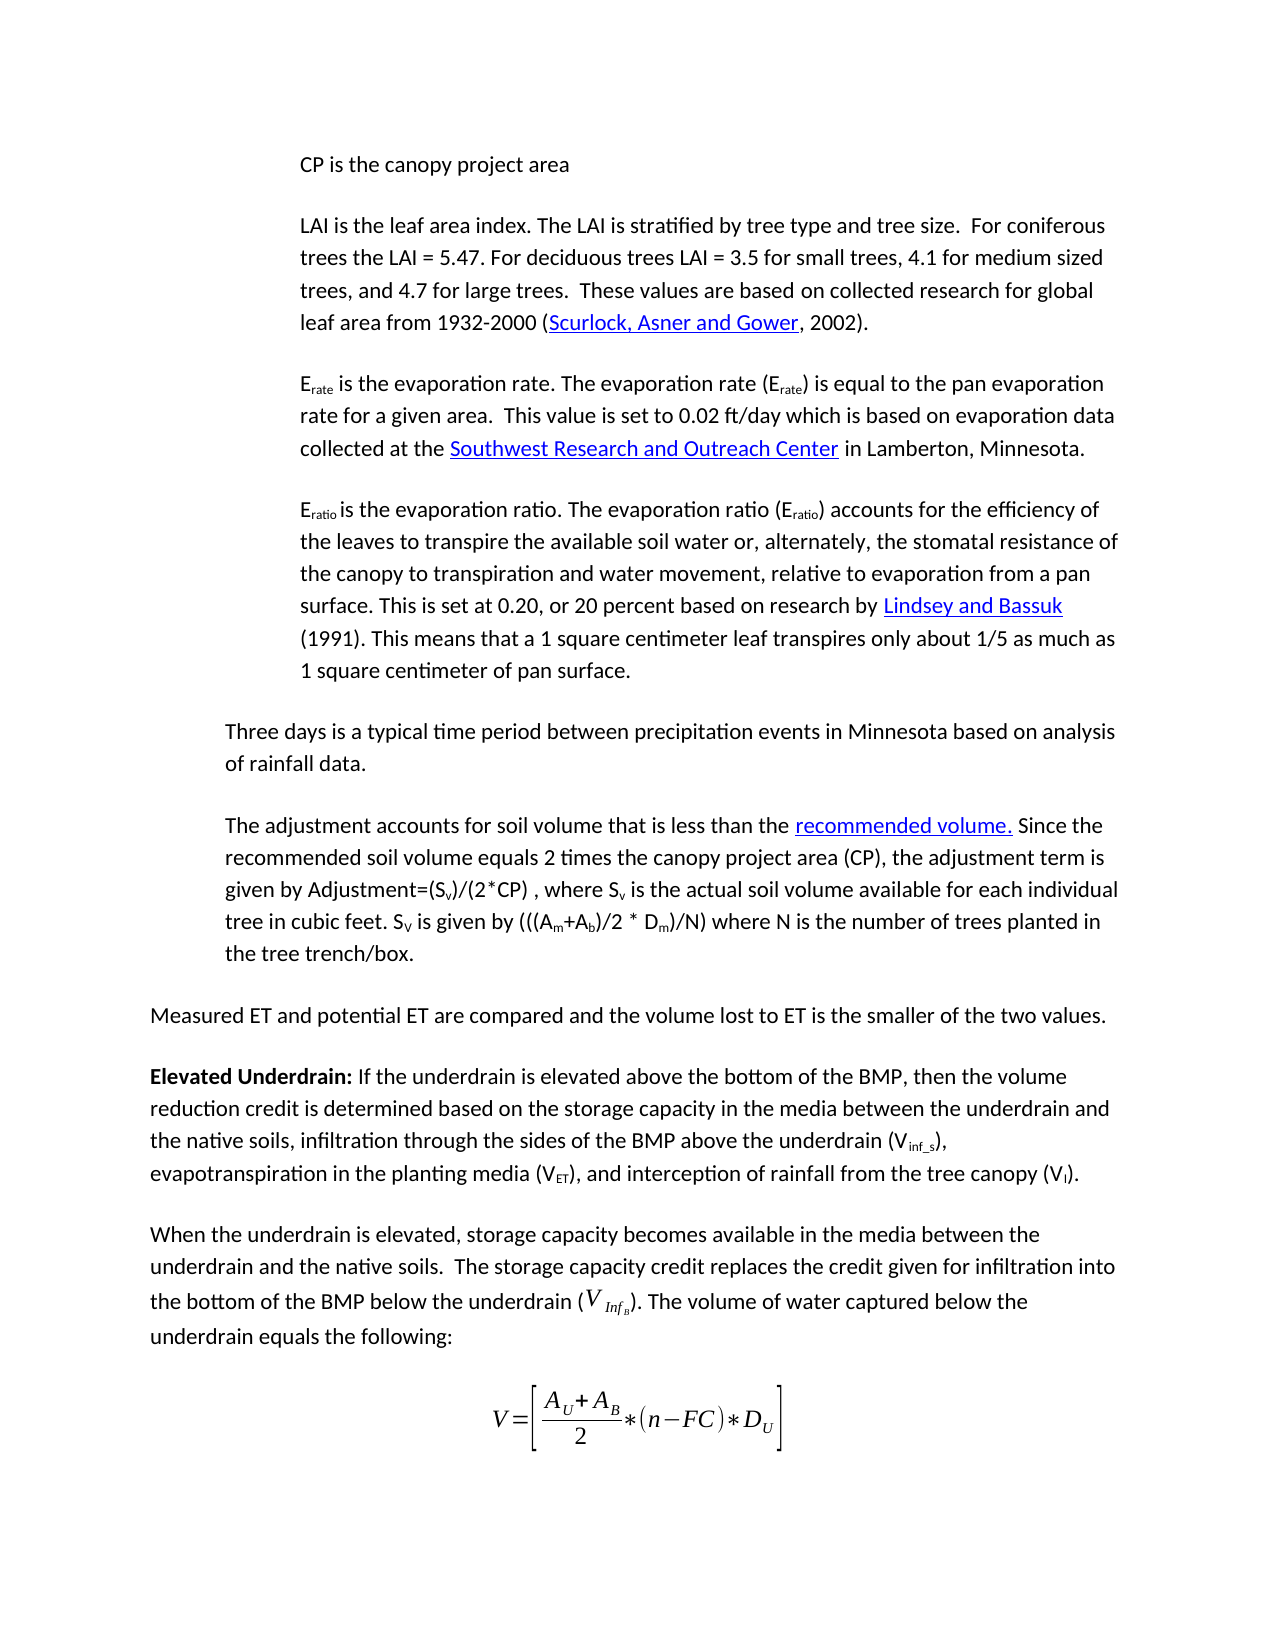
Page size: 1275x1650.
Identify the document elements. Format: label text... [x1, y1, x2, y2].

text LAI is the leaf area index. The LAI is stratified by tree type and tree size. For coniferous trees the LAI = 5.47. For deciduous trees LAI = 3.5 for small trees, 4.1 for medium sized trees, and 4.7 for large trees. These values are based on collected research for global leaf area from 1932-2000 (Scurlock, Asner and Gower, 2002). [300, 211, 1125, 336]
text The adjustment accounts for soil volume that is less than the recommended volume. Since the recommended soil volume equals 2 times the canopy project area (CP), the adjustment term is given by Adjustment=(Sv)/(2*CP) , where Sv is the actual soil volume available for each individual tree in cubic feet. SV is given by (((Am+Ab)/2 * Dm)/N) where N is the number of trees planted in the tree trench/box. [225, 811, 1125, 968]
text Elevated Underdrain: If the underdrain is elevated above the bottom of the BMP, then the volume reduction credit is determined based on the storage capacity in the media between the underdrain and the native soils, infiltration through the sides of the BMP above the underdrain (Vinf_s), evapotranspiration in the planting media (VET), and interception of rainfall from the tree canopy (VI). [150, 1062, 1125, 1187]
text Eratio is the evaporation ratio. The evaporation ratio (Eratio) accounts for the efficiency of the leaves to transpire the available soil water or, alternately, the stomatal resistance of the canopy to transpiration and water movement, relative to evaporation from a pan surface. This is set at 0.20, or 20 percent based on research by Lindsey and Bassuk (1991). This means that a 1 square centimeter leaf transpires only about 1/5 as much as 1 square centimeter of pan surface. [300, 495, 1125, 684]
text Erate is the evaporation rate. The evaporation rate (Erate) is equal to the pan evaporation rate for a given area. This value is set to 0.02 ft/day which is based on evaporation data collected at the Southwest Research and Outreach Center in Lamberton, Minnesota. [300, 369, 1125, 462]
text CP is the canopy project area [300, 150, 1125, 178]
text Measured ET and potential ET are compared and the volume lost to ET is the smaller of the two values. [150, 1001, 1125, 1029]
text When the underdrain is elevated, storage capacity becomes available in the media between the underdrain and the native soils. The storage capacity credit replaces the credit given for infiltration into the bottom of the BMP below the underdrain (). The volume of water captured below the underdrain equals the following: [150, 1220, 1125, 1350]
text Three days is a typical time period between precipitation events in Minnesota based on analysis of rainfall data. [225, 717, 1125, 777]
